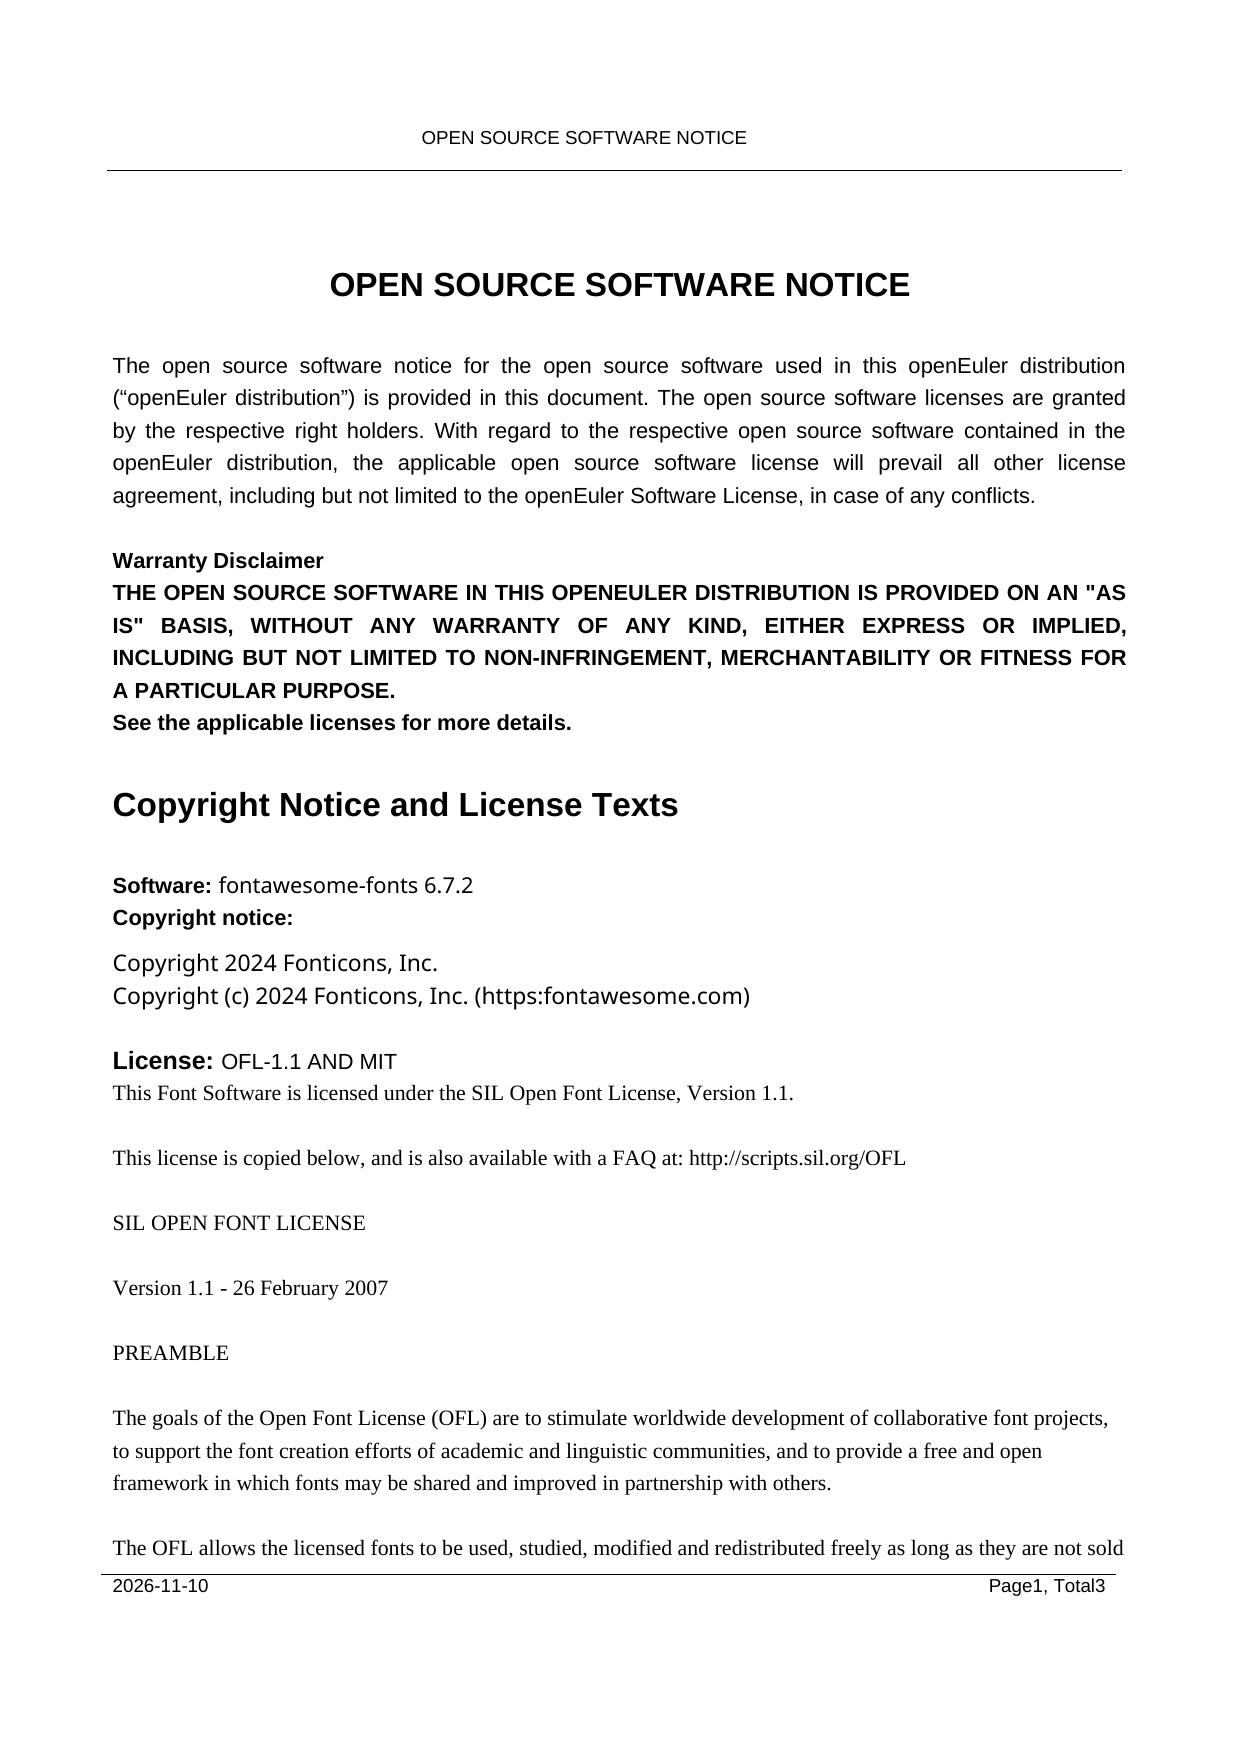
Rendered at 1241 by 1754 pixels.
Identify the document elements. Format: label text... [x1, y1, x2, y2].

text THE OPEN SOURCE SOFTWARE IN THIS OPENEULER DISTRIBUTION IS PROVIDED ON AN "AS IS" BASIS, WITHOUT ANY WARRANTY OF ANY KIND, EITHER EXPRESS OR IMPLIED, INCLUDING BUT NOT LIMITED TO NON-INFRINGEMENT, MERCHANTABILITY OR FITNESS FOR A PARTICULAR PURPOSE. See the applicable licenses for more details. [112, 576, 1128, 739]
text Warranty Disclaimer [112, 544, 1128, 576]
text Copyright 2024 Fonticons, Inc. Copyright (c) 2024 Fonticons, Inc. (https:fontawesome.com) [112, 947, 1128, 1044]
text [112, 1077, 1128, 1564]
text License: OFL-1.1 AND MIT [112, 1044, 1128, 1077]
text The open source software notice for the open source software used in this openEuler distribution (“openEuler distribution”) is provided in this document. The open source software licenses are granted by the respective right holders. With regard to the respective open source software contained in the openEuler distribution, the applicable open source software license will prevail all other license agreement, including but not limited to the openEuler Software License, in case of any conflicts. [112, 349, 1128, 511]
title Software: fontawesome-fonts 6.7.2 [112, 869, 1128, 901]
text Copyright Notice and License Texts [112, 771, 1128, 836]
text Copyright notice: [112, 901, 1128, 934]
text OPEN SOURCE SOFTWARE NOTICE [112, 251, 1128, 316]
